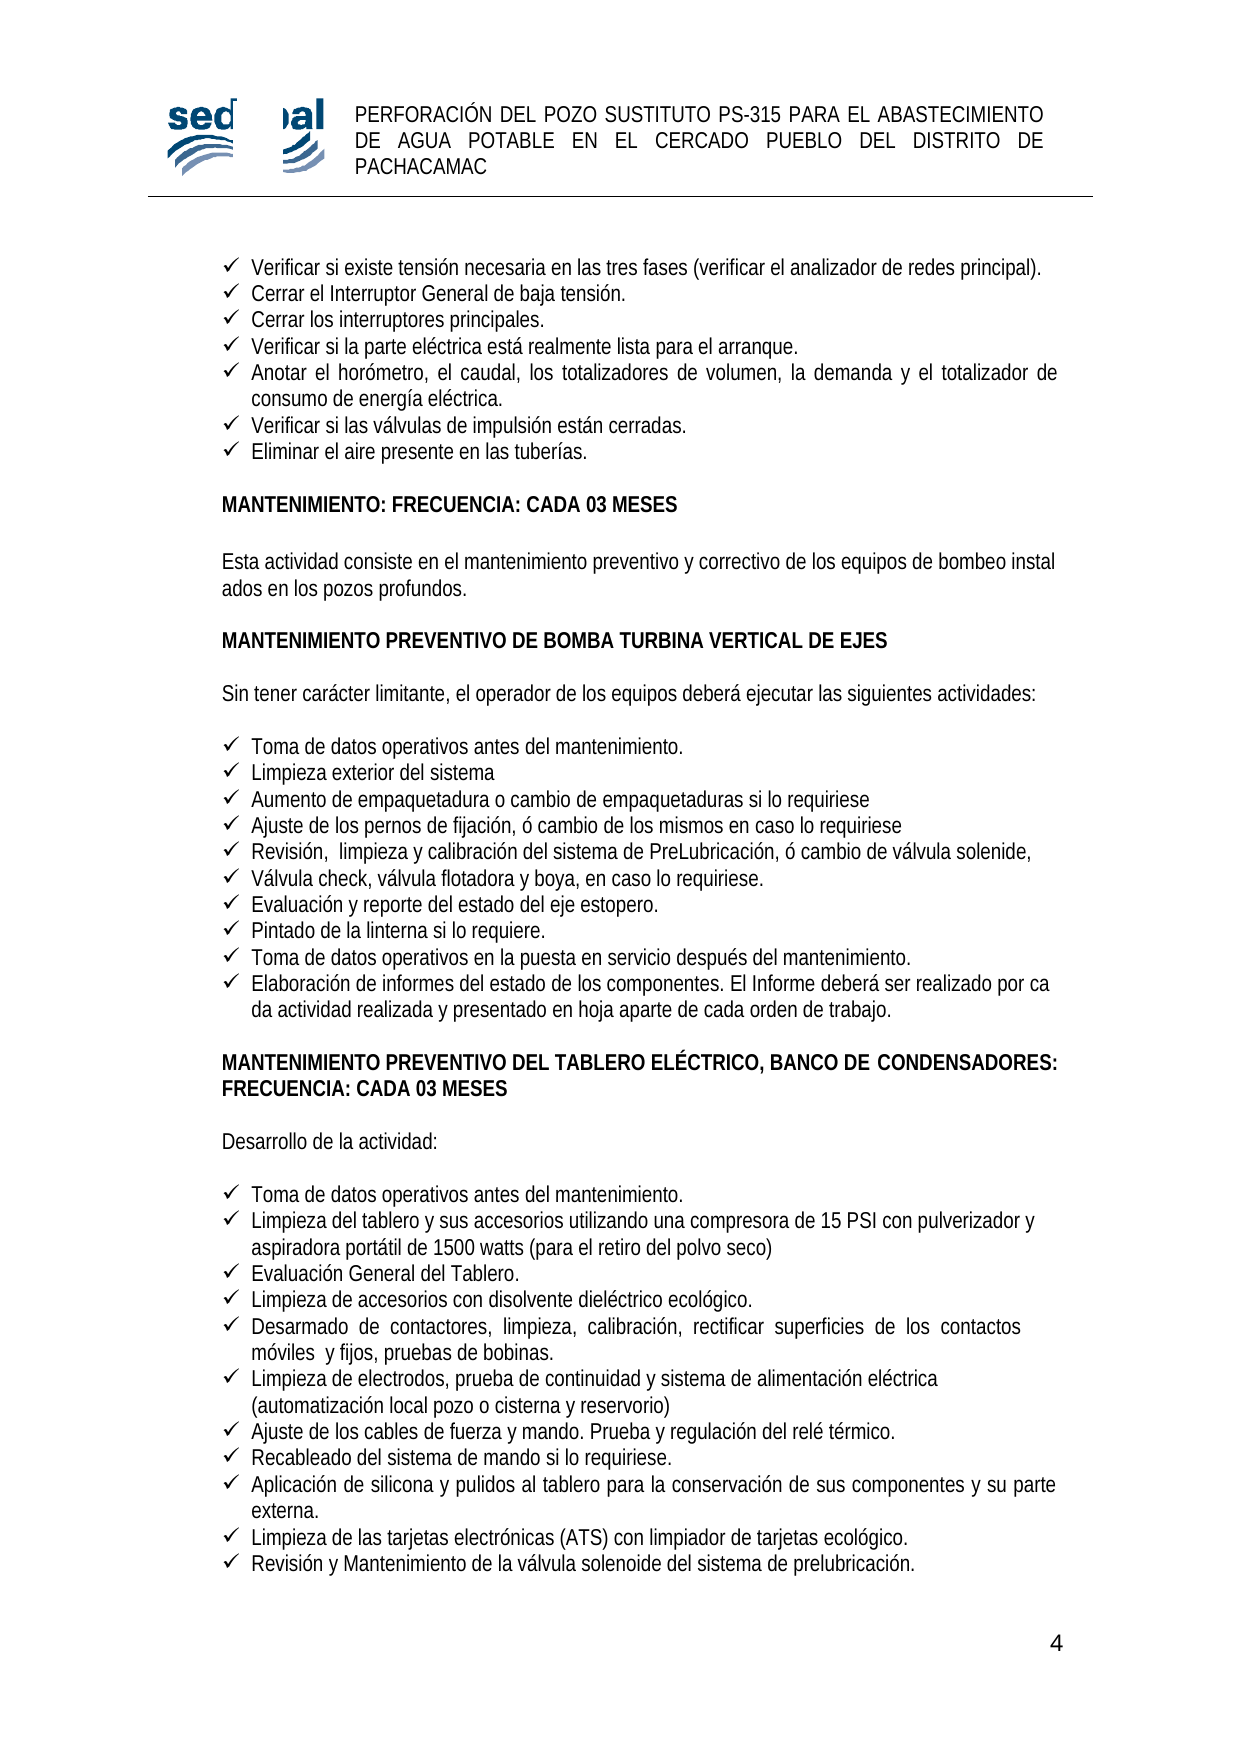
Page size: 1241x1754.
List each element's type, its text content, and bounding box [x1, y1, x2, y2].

list Revisión y Mantenimiento de la válvula solenoide del sistema de prelubricación. [222, 1550, 1058, 1576]
list Cerrar los interruptores principales. [222, 306, 1058, 333]
list Limpieza de accesorios con disolvente dieléctrico ecológico. [222, 1286, 1058, 1313]
text Sin tener carácter limitante, el operador de los equipos deberá ejecutar las siguientes actividades: [222, 680, 1058, 706]
list Evaluación General del Tablero. [222, 1260, 1058, 1286]
list Ajuste de los cables de fuerza y mando. Prueba y regulación del relé térmico. [222, 1418, 1058, 1444]
list Limpieza de las tarjetas electrónicas (ATS) con limpiador de tarjetas ecológico. [222, 1523, 1058, 1550]
text MANTENIMIENTO PREVENTIVO DE BOMBA TURBINA VERTICAL DE EJES [222, 627, 1058, 654]
list Pintado de la linterna si lo requiere. [222, 917, 1058, 944]
list Toma de datos operativos en la puesta en servicio después del mantenimiento. [222, 944, 1058, 970]
list Revisión, limpieza y calibración del sistema de Pre­Lubricación, ó cambio de válvula solenide, [222, 838, 1058, 864]
list Verificar si las válvulas de impulsión están cerradas. [222, 412, 1058, 438]
list Recableado del sistema de mando si lo requiriese. [222, 1444, 1058, 1471]
list Aplicación de silicona y pulidos al tablero para la conservación de sus componentes y su parte externa. [222, 1471, 1058, 1523]
list Limpieza de electrodos, prueba de continuidad y sistema de alimentación eléctrica (automatización local pozo o cisterna y reservorio) [222, 1365, 1058, 1418]
list Toma de datos operativos antes del mantenimiento. [222, 733, 1058, 759]
list Verificar si la parte eléctrica está realmente lista para el arranque. [222, 333, 1058, 359]
text MANTENIMIENTO PREVENTIVO DEL TABLERO ELÉCTRICO, BANCO DE CONDENSADORES: FRECUENCIA: CADA 03 MESES [222, 1049, 1058, 1102]
list Elaboración de informes del estado de los componentes. El Informe deberá ser realizado por cada actividad realizada y presentado en hoja aparte de cada orden de trabajo. [222, 970, 1058, 1023]
list Limpieza exterior del sistema [222, 759, 1058, 786]
text MANTENIMIENTO: FRECUENCIA: CADA 03 MESES [222, 491, 1058, 517]
list Anotar el horómetro, el caudal, los totalizadores de volumen, la demanda y el totalizador de consumo de energía eléctrica. [222, 359, 1058, 412]
list Verificar si existe tensión necesaria en las tres fases (verificar el analizador de redes principal). [222, 253, 1058, 280]
list Toma de datos operativos antes del mantenimiento. [222, 1181, 1058, 1207]
list Aumento de empaquetadura o cambio de empaquetaduras si lo requiriese [222, 786, 1058, 812]
text Esta actividad consiste en el mantenimiento preventivo y correctivo de los equipos de bombeo instalados en los pozos profundos. [222, 548, 1058, 601]
list Desarmado de contactores, limpieza, calibración, rectificar superficies de los contactos móviles y fijos, pruebas de bobinas. [222, 1313, 1058, 1365]
list Eliminar el aire presente en las tuberías. [222, 438, 1058, 464]
list Limpieza del tablero y sus accesorios utilizando una compresora de 15 PSI con pulverizador y aspiradora portátil de 1500 watts (para el retiro del polvo seco) [222, 1207, 1058, 1260]
list Ajuste de los pernos de fijación, ó cambio de los mismos en caso lo requiriese [222, 812, 1058, 838]
list Cerrar el Interruptor General de baja tensión. [222, 280, 1058, 306]
list Válvula check, válvula flotadora y boya, en caso lo requiriese. [222, 864, 1058, 891]
text Desarrollo de la actividad: [222, 1128, 1058, 1154]
list Evaluación y reporte del estado del eje estopero. [222, 891, 1058, 917]
